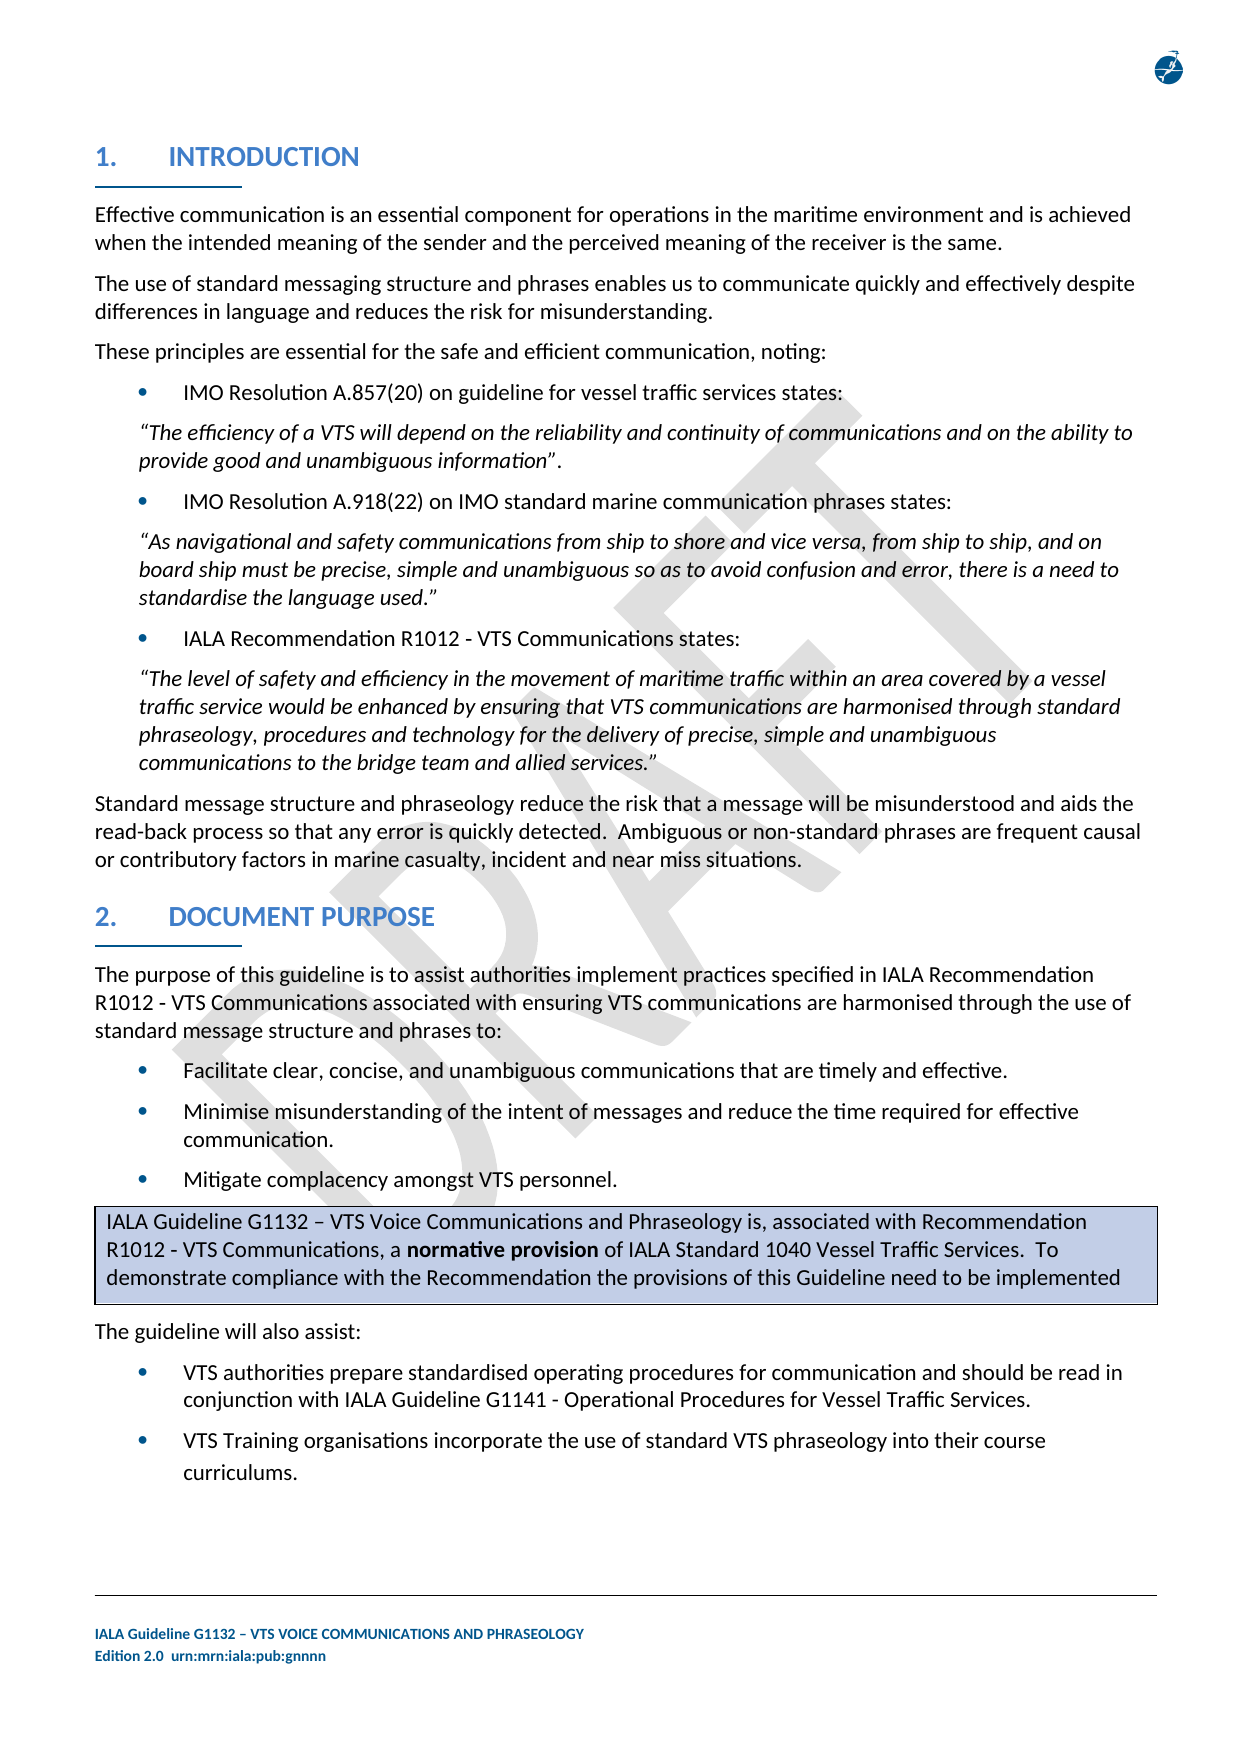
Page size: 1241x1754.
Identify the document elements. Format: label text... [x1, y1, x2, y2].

text “The level of safety and efficiency in the movement of maritime traffic within an area covered by a vessel traffic service would be enhanced by ensuring that VTS communications are harmonised through standard phraseology, procedures and technology for the delivery of precise, simple and unambiguous communications to the bridge team and allied services.” [139, 664, 1157, 777]
text Facilitate clear, concise, and unambiguous communications that are timely and effective. [139, 1056, 1157, 1084]
text These principles are essential for the safe and efficient communication, noting: [94, 337, 1157, 365]
text Effective communication is an essential component for operations in the maritime environment and is achieved when the intended meaning of the sender and the perceived meaning of the receiver is the same. [94, 200, 1157, 256]
text Minimise misunderstanding of the intent of messages and reduce the time required for effective communication. [139, 1097, 1157, 1153]
text The use of standard messaging structure and phrases enables us to communicate quickly and effectively despite differences in language and reduces the risk for misunderstanding. [94, 269, 1157, 325]
text IALA Recommendation R1012 ‐ VTS Communications states: [139, 624, 1157, 652]
text “As navigational and safety communications from ship to shore and vice versa, from ship to ship, and on board ship must be precise, simple and unambiguous so as to avoid confusion and error, there is a need to standardise the language used.” [139, 527, 1157, 611]
text IMO Resolution A.857(20) on guideline for vessel traffic services states: [139, 378, 1157, 406]
text VTS authorities prepare standardised operating procedures for communication and should be read in conjunction with IALA Guideline G1141 - Operational Procedures for Vessel Traffic Services. [139, 1358, 1157, 1414]
text IMO Resolution A.918(22) on IMO standard marine communication phrases states: [139, 487, 1157, 515]
text The guideline will also assist: [94, 1317, 1157, 1345]
list “The efficiency of a VTS will depend on the reliability and continuity of communications and on the ability to provide good and unambiguous information”. [139, 418, 1157, 474]
text The purpose of this guideline is to assist authorities implement practices specified in IALA Recommendation R1012 ‐ VTS Communications associated with ensuring VTS communications are harmonised through the use of standard message structure and phrases to: [94, 960, 1157, 1044]
text Mitigate complacency amongst VTS personnel. [139, 1165, 1157, 1193]
list Standard message structure and phraseology reduce the risk that a message will be misunderstood and aids the read-back process so that any error is quickly detected. Ambiguous or non-standard phrases are frequent causal or contributory factors in marine casualty, incident and near miss situations. [94, 789, 1157, 873]
subtitle DOCUMENT PURPOSE [94, 898, 1157, 934]
table_header IALA Guideline G1132 – VTS Voice Communications and Phraseology is, associated with Recommendation R1012 ‐ VTS Communications, a normative provision of IALA Standard 1040 Vessel Traffic Services. To demonstrate compliance with the Recommendation the provisions of this Guideline need to be implemented [96, 1207, 1157, 1303]
subtitle INTRODUCTION [94, 138, 1157, 174]
picture [1123, 0, 1241, 119]
text VTS Training organisations incorporate the use of standard VTS phraseology into their course curriculums. [139, 1426, 1157, 1486]
